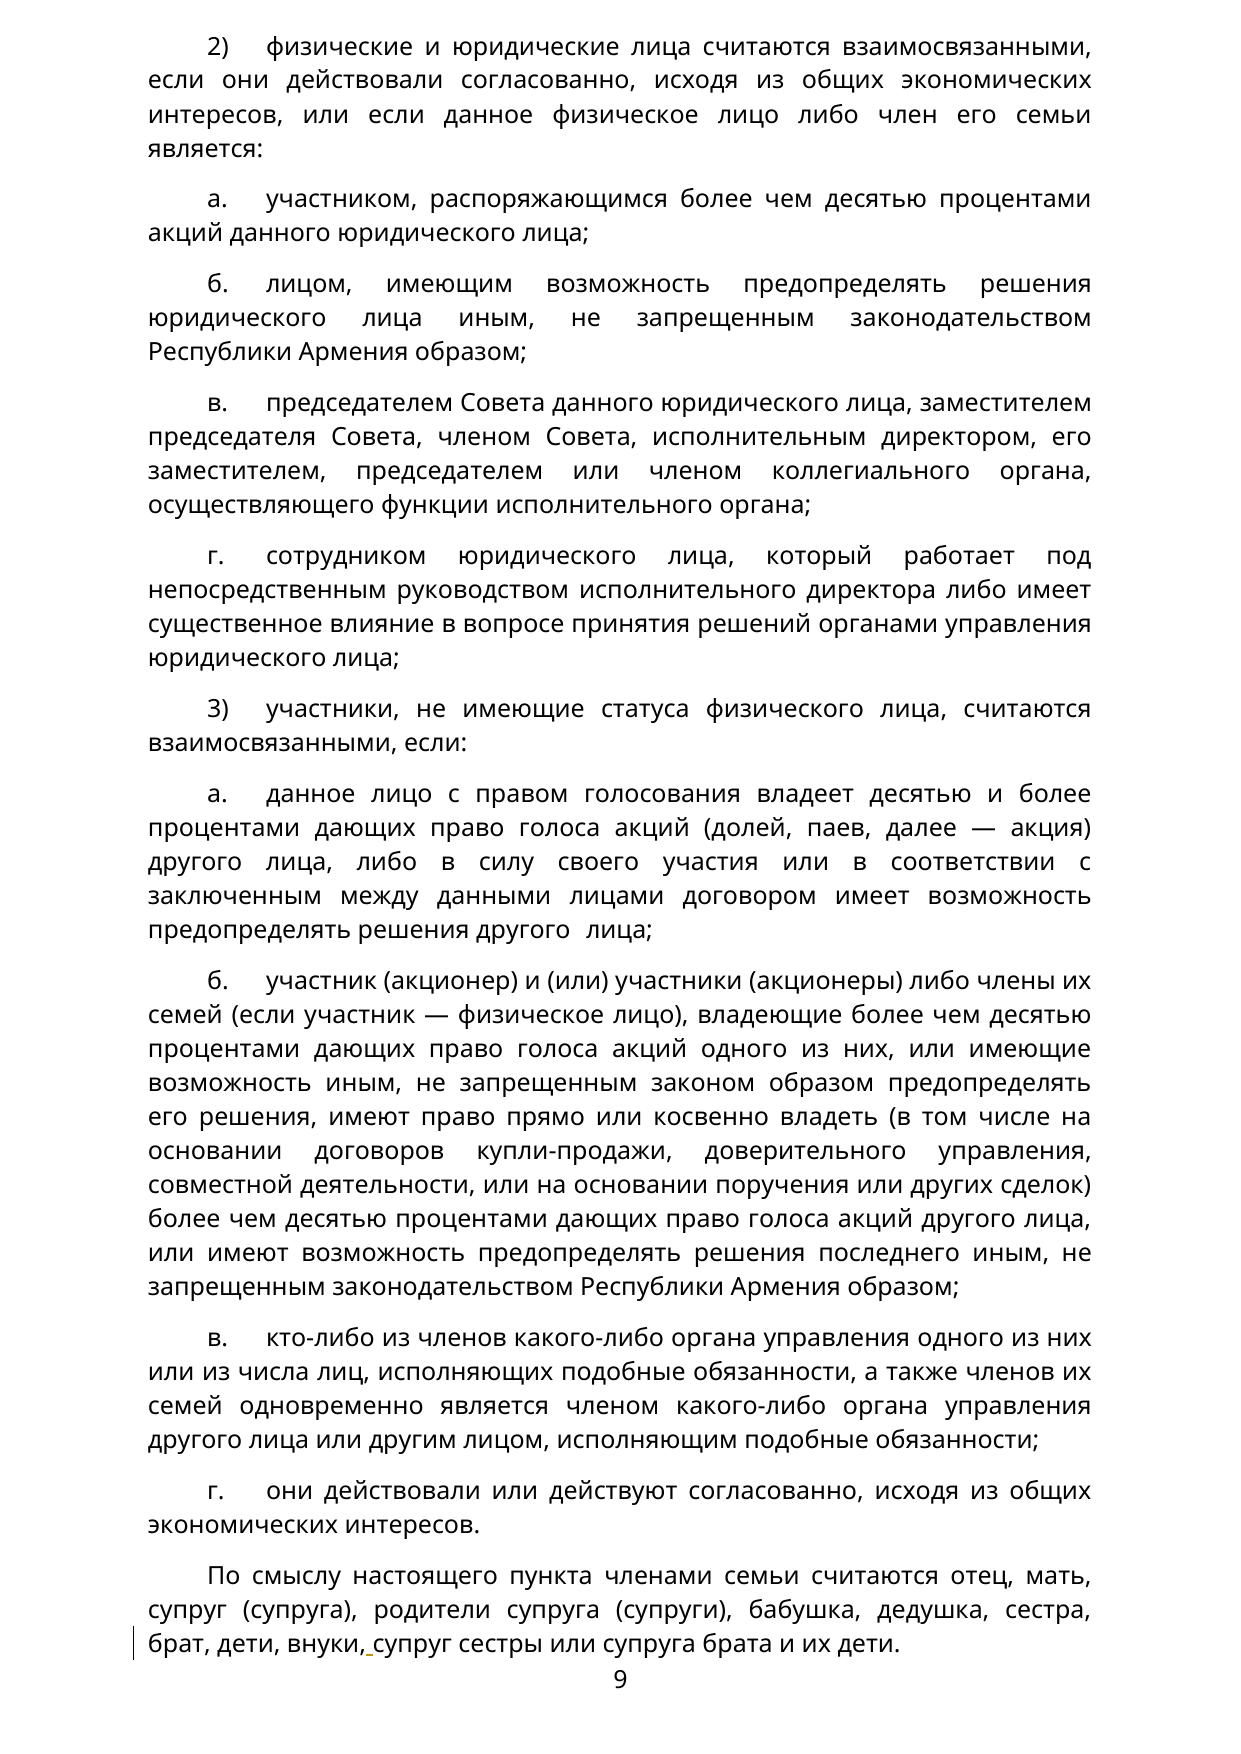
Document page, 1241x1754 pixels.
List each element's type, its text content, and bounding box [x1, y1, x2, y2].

text По смыслу настоящего пункта членами семьи считаются отец, мать, супруг (супруга), родители супруга (супруги), бабушка, дедушка, сестра, брат, дети, внуки,супруг сестры или супруга брата и их дети. [148, 1557, 1092, 1660]
text б. участник (акционер) и (или) участники (акционеры) либо члены их семей (если участник — физическое лицо), владеющие более чем десятью процентами дающих право голоса акций одного из них, или имеющие возможность иным, не запрещенным законом образом предопределять его решения, имеют право прямо или косвенно владеть (в том числе на основании договоров купли-продажи, доверительного управления, совместной деятельности, или на основании поручения или других сделок) более чем десятью процентами дающих право голоса акций другого лица, или имеют возможность предопределять решения последнего иным, не запрещенным законодательством Республики Армения образом; [148, 962, 1092, 1303]
text а. участником, распоряжающимся более чем десятью процентами акций данного юридического лица; [148, 181, 1092, 249]
text б. лицом, имеющим возможность предопределять решения юридического лица иным, не запрещенным законодательством Республики Армения образом; [148, 266, 1092, 368]
text г. сотрудником юридического лица, который работает под непосредственным руководством исполнительного директора либо имеет существенное влияние в вопросе принятия решений органами управления юридического лица; [148, 538, 1092, 674]
text г. они действовали или действуют согласованно, исходя из общих экономических интересов. [148, 1473, 1092, 1541]
text в. председателем Совета данного юридического лица, заместителем председателя Совета, членом Совета, исполнительным директором, его заместителем, председателем или членом коллегиального органа, осуществляющего функции исполнительного органа; [148, 385, 1092, 521]
text 3) участники, не имеющие статуса физического лица, считаются взаимосвязанными, если: [148, 691, 1092, 759]
text в. кто-либо из членов какого-либо органа управления одного из них или из числа лиц, исполняющих подобные обязанности, а также членов их семей одновременно является членом какого-либо органа управления другого лица или другим лицом, исполняющим подобные обязанности; [148, 1320, 1092, 1456]
text а. данное лицо с правом голосования владеет десятью и более процентами дающих право голоса акций (долей, паев, далее — акция) другого лица, либо в силу своего участия или в соответствии с заключенным между данными лицами договором имеет возможность предопределять решения другого лица; [148, 775, 1092, 946]
text 2) физические и юридические лица считаются взаимосвязанными, если они действовали согласованно, исходя из общих экономических интересов, или если данное физическое лицо либо член его семьи является: [148, 28, 1092, 164]
